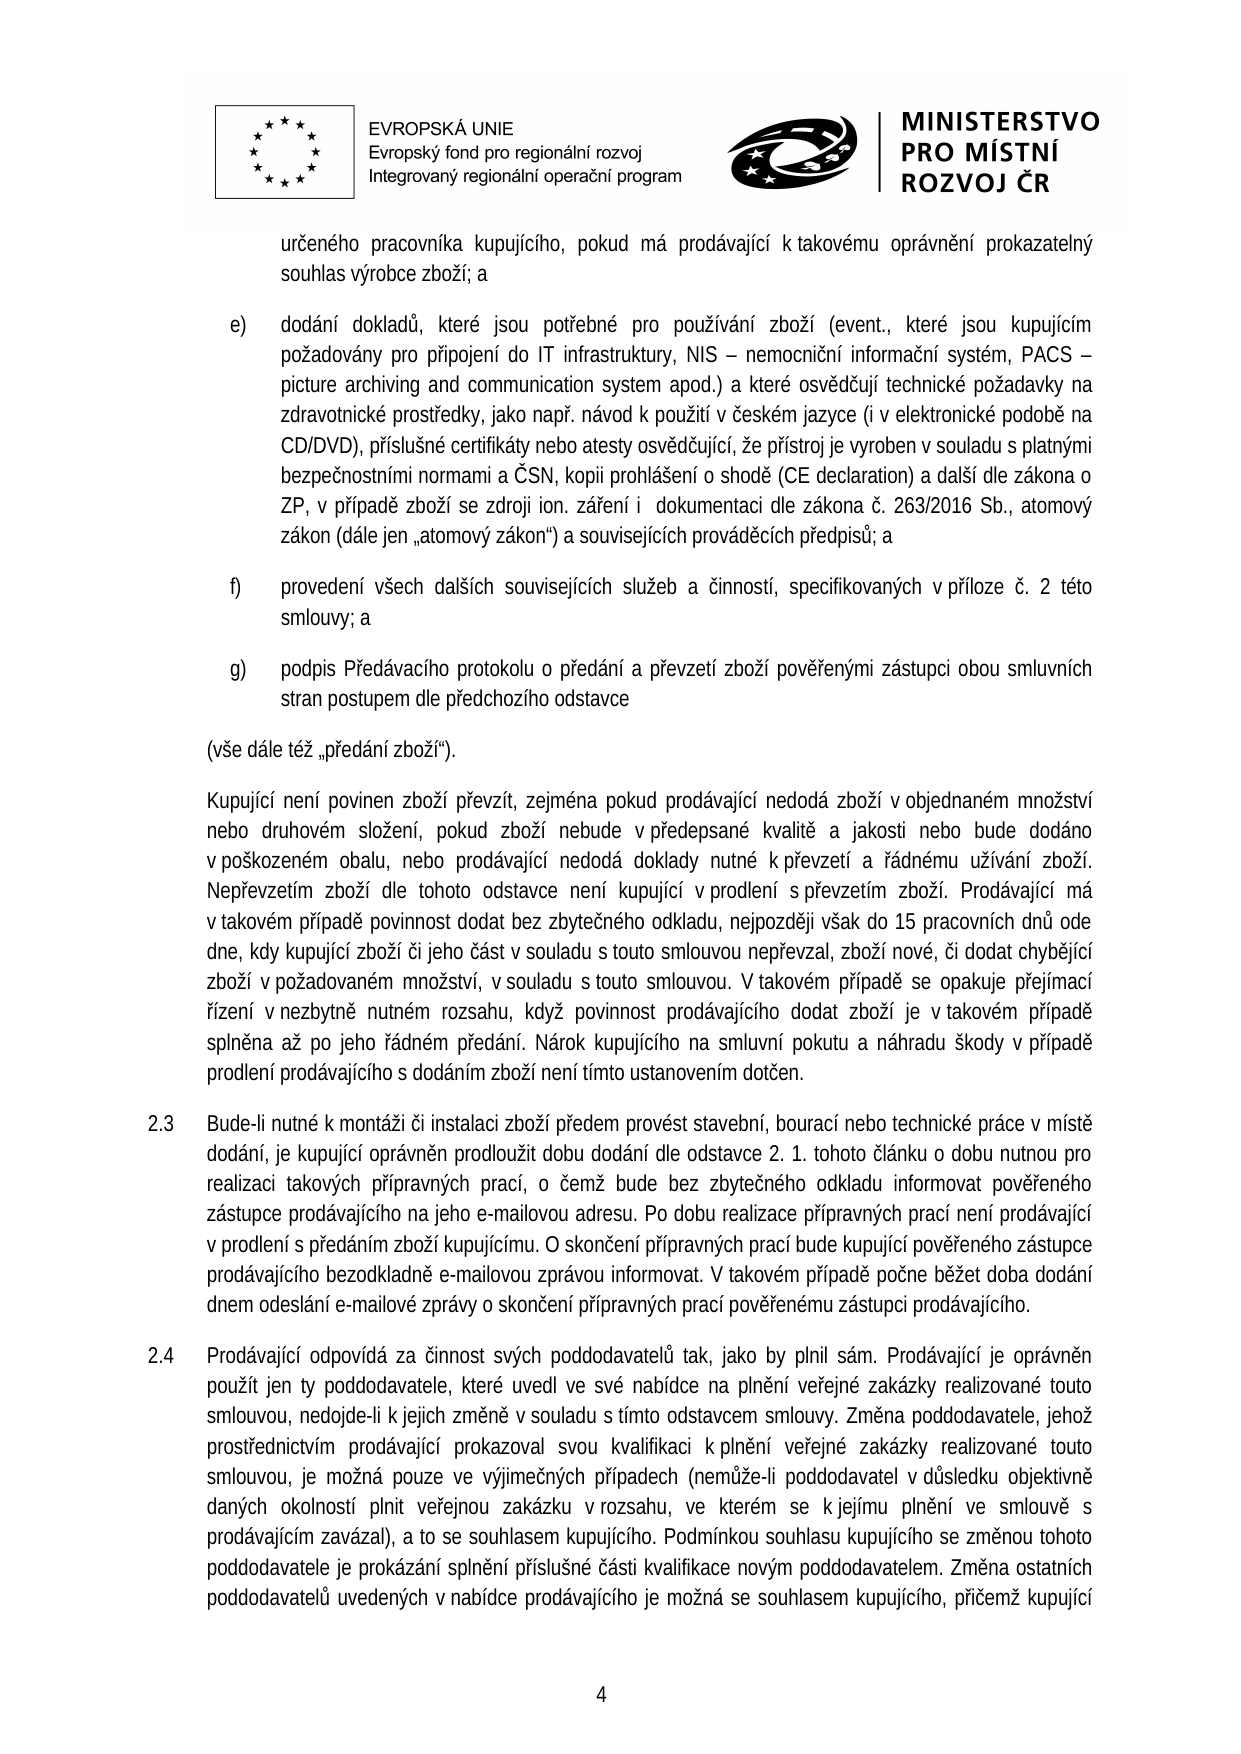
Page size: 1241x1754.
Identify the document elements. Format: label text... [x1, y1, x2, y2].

picture [184, 73, 1130, 230]
list (vše dále též „předání zboží“). [207, 736, 1093, 762]
list Bude-li nutné k montáži či instalaci zboží předem provést stavební, bourací nebo technické práce v místě dodání, je kupující oprávněn prodloužit dobu dodání dle odstavce 2. 1. tohoto článku o dobu nutnou pro realizaci takových přípravných prací, o čemž bude bez zbytečného odkladu informovat pověřeného zástupce prodávajícího na jeho e-mailovou adresu. Po dobu realizace přípravných prací není prodávající v prodlení s předáním zboží kupujícímu. O skončení přípravných prací bude kupující pověřeného zástupce prodávajícího bezodkladně e-mailovou zprávou informovat. V takovém případě počne běžet doba dodání dnem odeslání e-mailové zprávy o skončení přípravných prací pověřenému zástupci prodávajícího. [148, 1110, 1093, 1317]
list dodání dokladů, které jsou potřebné pro používání zboží (event., které jsou kupujícím požadovány pro připojení do IT infrastruktury, NIS – nemocniční informační systém, PACS – picture archiving and communication system apod.) a které osvědčují technické požadavky na zdravotnické prostředky, jako např. návod k použití v českém jazyce (i v elektronické podobě na CD/DVD), příslušné certifikáty nebo atesty osvědčující, že přístroj je vyroben v souladu s platnými bezpečnostními normami a ČSN, kopii prohlášení o shodě (CE declaration) a další dle zákona o ZP, v případě zboží se zdroji ion. záření i dokumentaci dle zákona č. 263/2016 Sb., atomový zákon (dále jen „atomový zákon“) a souvisejících prováděcích předpisů; a [230, 311, 1093, 549]
list podpis Předávacího protokolu o předání a převzetí zboží pověřenými zástupci obou smluvních stran postupem dle předchozího odstavce [230, 654, 1093, 711]
list Kupující není povinen zboží převzít, zejména pokud prodávající nedodá zboží v objednaném množství nebo druhovém složení, pokud zboží nebude v předepsané kvalitě a jakosti nebo bude dodáno v poškozeném obalu, nebo prodávající nedodá doklady nutné k převzetí a řádnému užívání zboží. Nepřevzetím zboží dle tohoto odstavce není kupující v prodlení s převzetím zboží. Prodávající má v takovém případě povinnost dodat bez zbytečného odkladu, nejpozději však do 15 pracovních dnů ode dne, kdy kupující zboží či jeho část v souladu s touto smlouvou nepřevzal, zboží nové, či dodat chybějící zboží v požadovaném množství, v souladu s touto smlouvou. V takovém případě se opakuje přejímací řízení v nezbytně nutném rozsahu, když povinnost prodávajícího dodat zboží je v takovém případě splněna až po jeho řádném předání. Nárok kupujícího na smluvní pokutu a náhradu škody v případě prodlení prodávajícího s dodáním zboží není tímto ustanovením dotčen. [207, 787, 1093, 1085]
list provedení všech dalších souvisejících služeb a činností, specifikovaných v příloze č. 2 této smlouvy; a [230, 573, 1093, 630]
